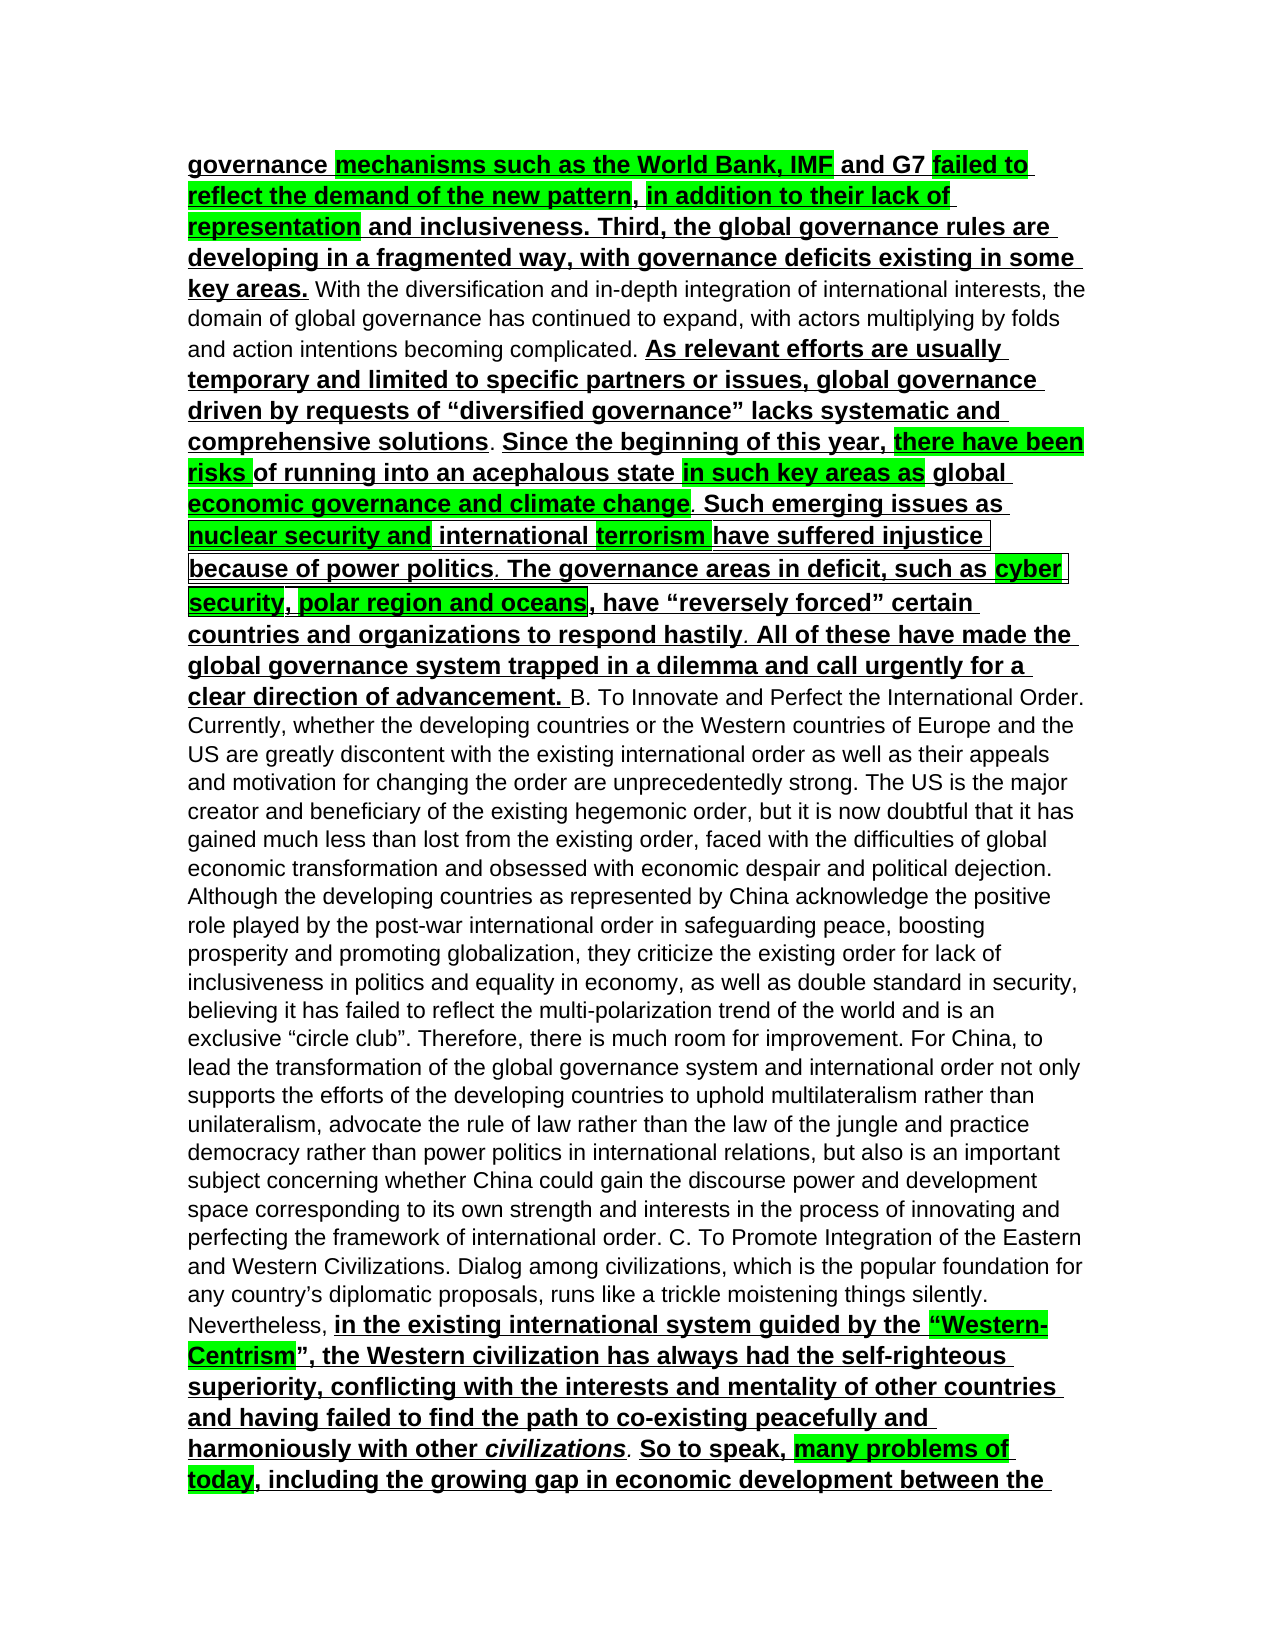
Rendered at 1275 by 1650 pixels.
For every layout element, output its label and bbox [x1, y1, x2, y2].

text [187, 150, 1087, 1494]
